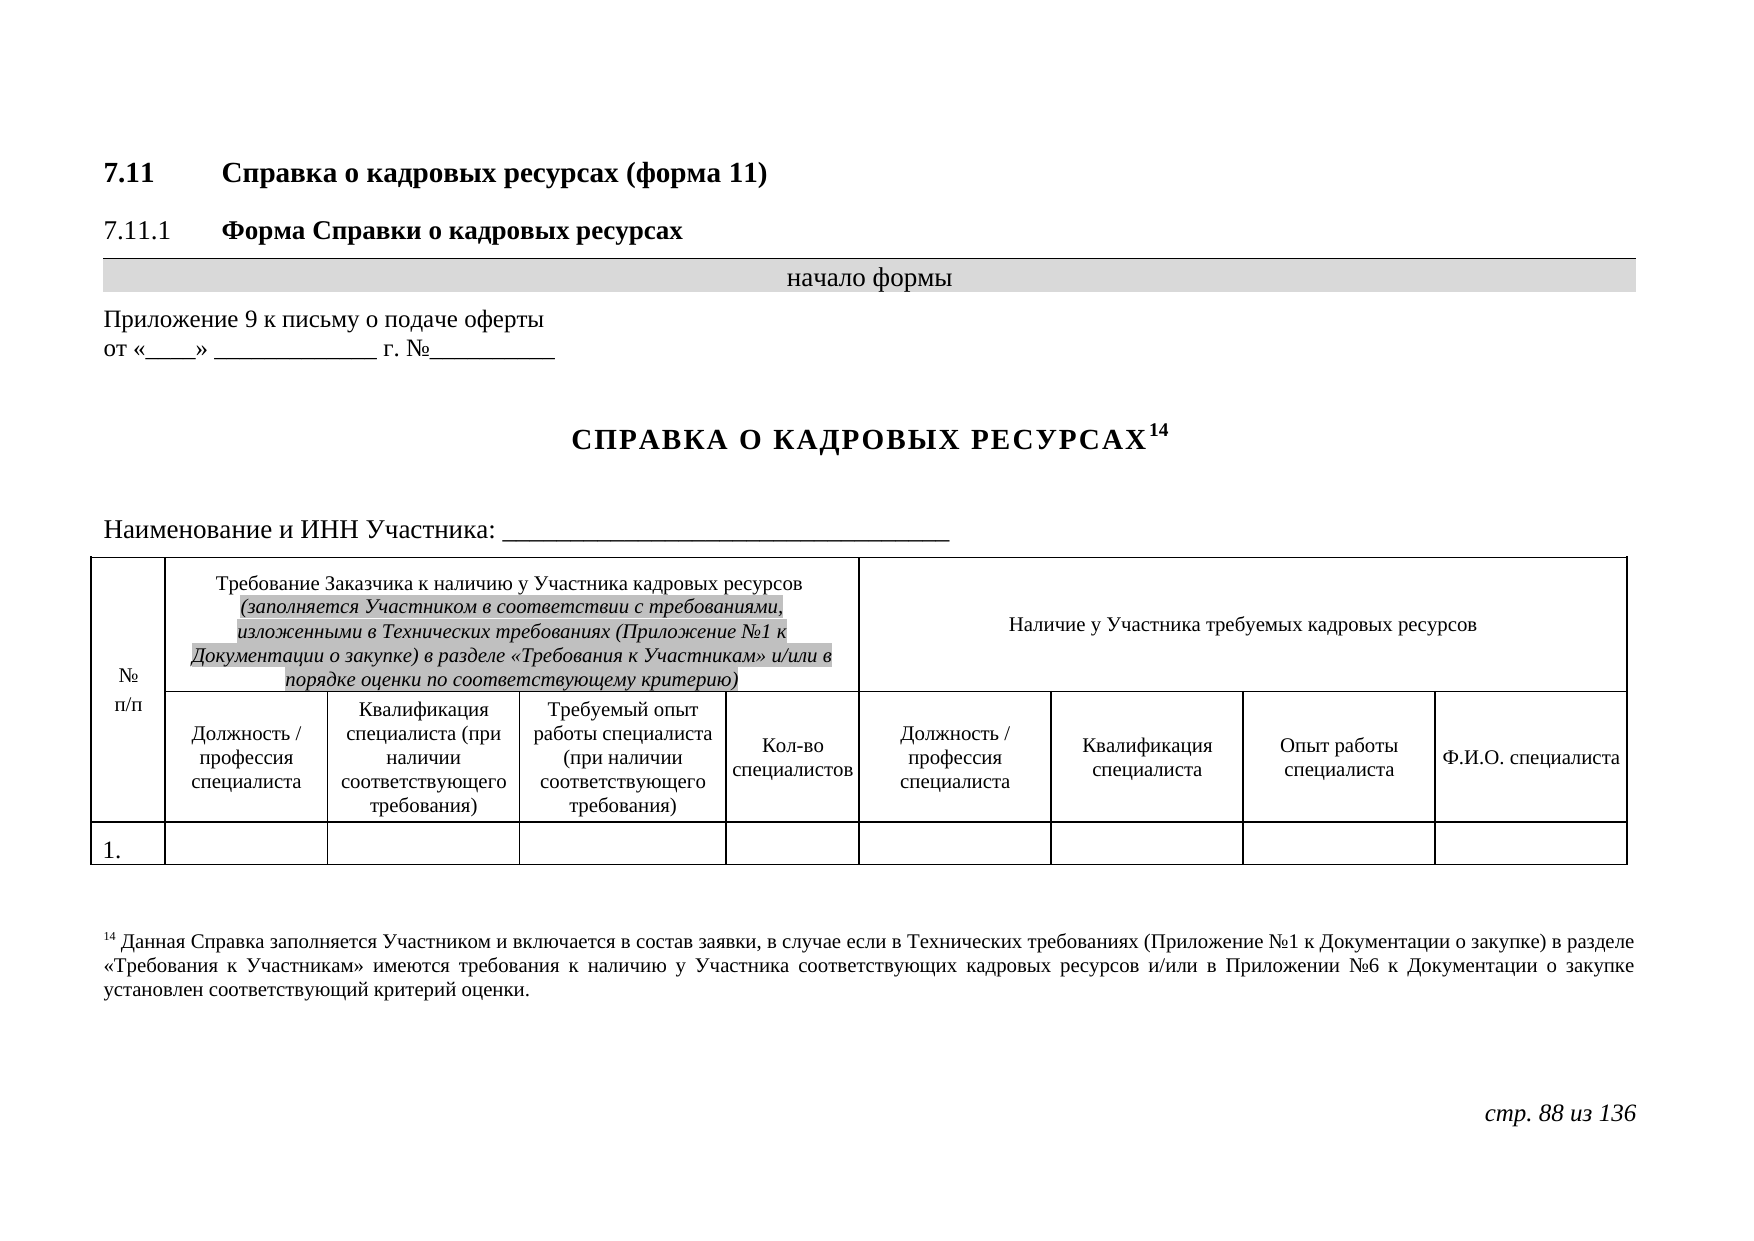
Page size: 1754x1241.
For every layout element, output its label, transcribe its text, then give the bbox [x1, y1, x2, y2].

table_cell Кол-во специалистов [727, 692, 858, 821]
table_cell [1052, 823, 1242, 864]
table_cell [328, 823, 519, 864]
table_header № п/п [92, 558, 164, 821]
table_cell Квалификация специалиста (при наличии соответствующего требования) [328, 692, 519, 821]
table_cell Должность / профессия специалиста [860, 692, 1050, 821]
table_header Требование Заказчика к наличию у Участника кадровых ресурсов (заполняется Участником в соответствии с требованиями, изложенными в Технических требованиях (Приложение №1 к Документации о закупке) в разделе «Требования к Участникам» и/или в порядке оценки по соответствующему критерию) [166, 558, 858, 691]
table_cell [1436, 823, 1626, 864]
table_header Наличие у Участника требуемых кадровых ресурсов [860, 558, 1626, 691]
table_cell Квалификация специалиста [1052, 692, 1242, 821]
table_cell [860, 823, 1050, 864]
table_cell [1244, 823, 1434, 864]
text начало формы [103, 259, 1636, 292]
table_cell Опыт работы специалиста [1244, 692, 1434, 821]
text Наименование и ИНН Участника: _________________________________ [103, 513, 1636, 544]
text Справка о кадровых ресурсах [103, 418, 1636, 457]
table_cell [727, 823, 858, 864]
table_cell Требуемый опыт работы специалиста (при наличии соответствующего требования) [520, 692, 725, 821]
table_cell Ф.И.О. специалиста [1436, 692, 1626, 821]
table_cell [166, 823, 327, 864]
text Форма Справки о кадровых ресурсах [103, 214, 1636, 245]
table_cell [92, 823, 164, 864]
text Приложение 9 к письму о подаче оферты от «____» _____________ г. №__________ [103, 304, 1636, 362]
table_cell [520, 823, 725, 864]
table_cell Должность / профессия специалиста [166, 692, 327, 821]
subtitle Справка о кадровых ресурсах (форма 11) [103, 156, 1636, 189]
